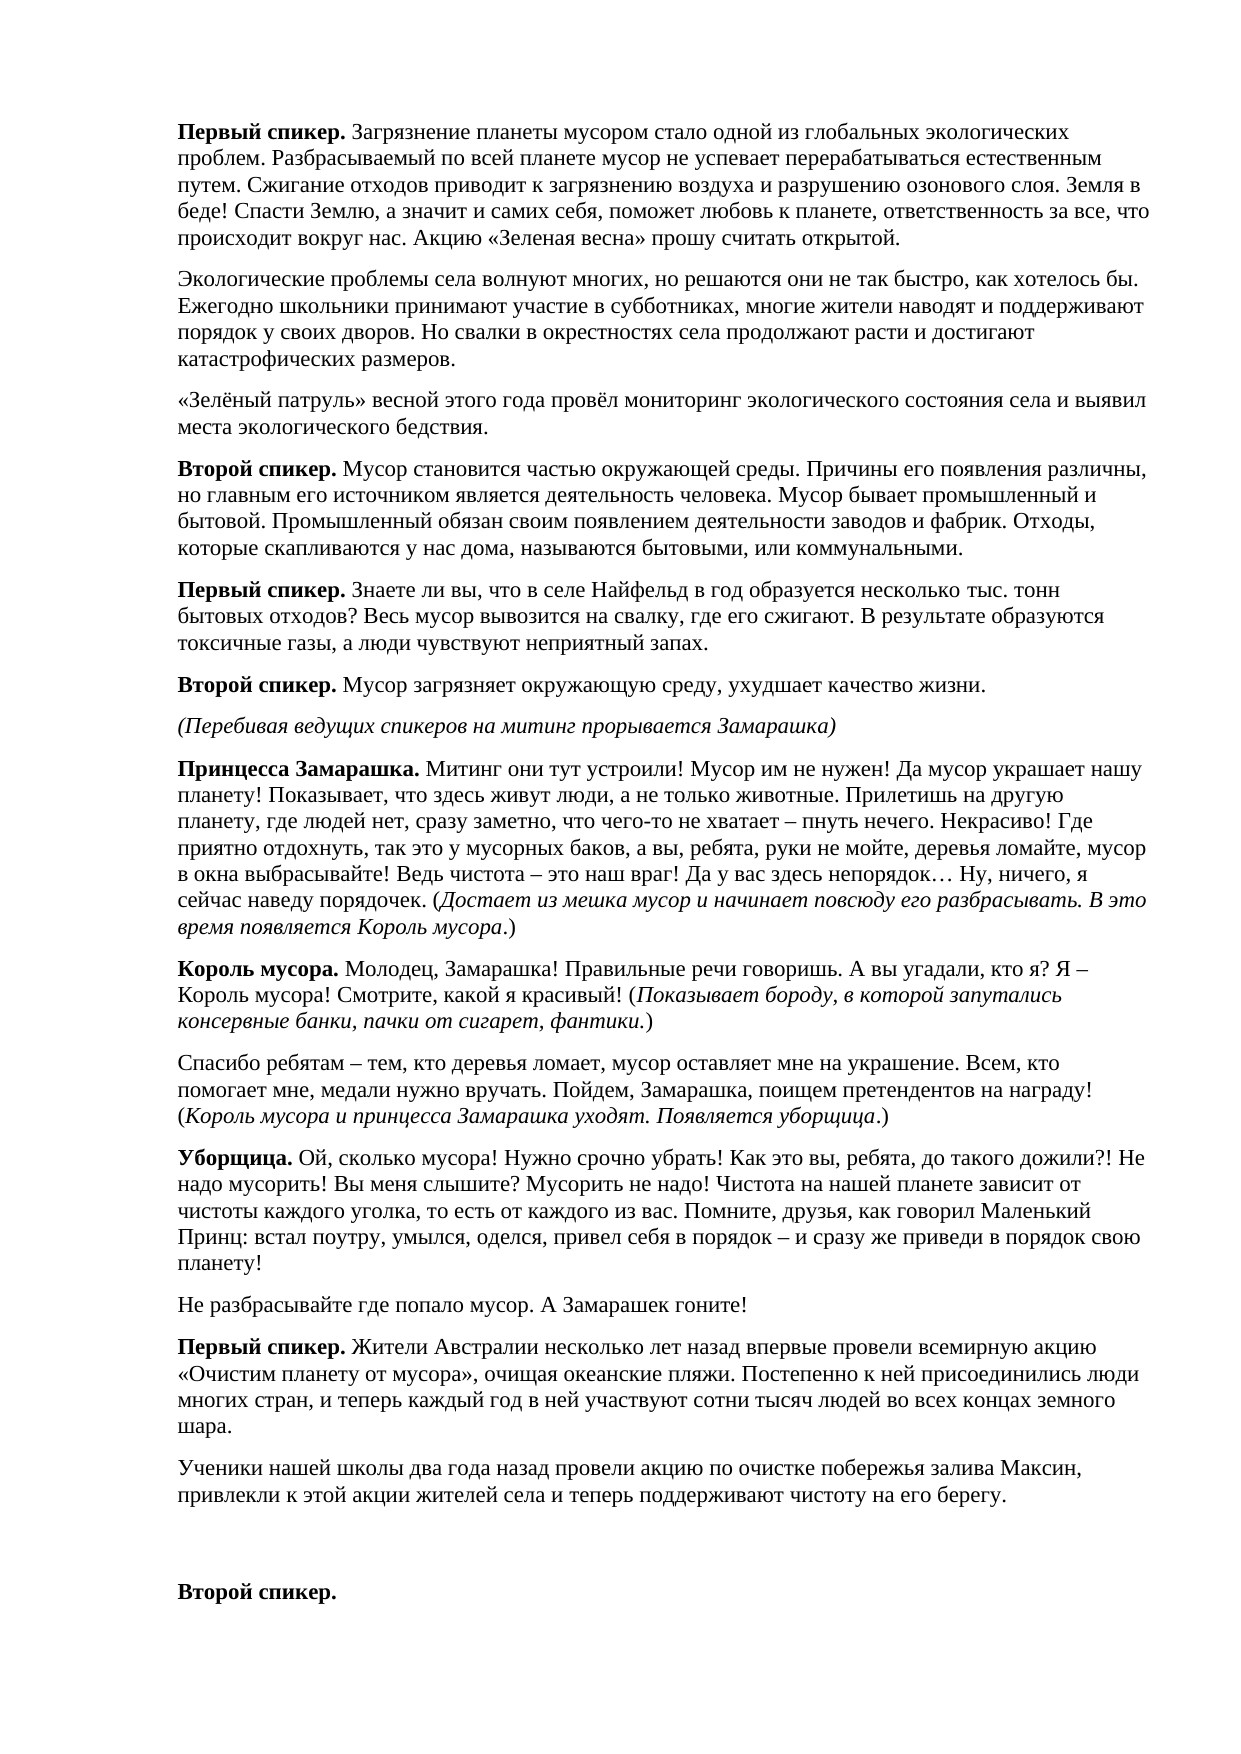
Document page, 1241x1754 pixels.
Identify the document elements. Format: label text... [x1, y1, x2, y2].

text Второй спикер. Мусор загрязняет окружающую среду, ухудшает качество жизни. [177, 671, 1152, 697]
text «Зелёный патруль» весной этого года провёл мониторинг экологического состояния села и выявил места экологического бедствия. [177, 387, 1152, 439]
text Первый спикер. Знаете ли вы, что в селе Найфельд в год образуется несколько тыс. тонн бытовых отходов? Весь мусор вывозится на свалку, где его сжигают. В результате образуются токсичные газы, а люди чувствуют неприятный запах. [177, 576, 1152, 655]
text Первый спикер. Загрязнение планеты мусором стало одной из глобальных экологических проблем. Разбрасываемый по всей планете мусор не успевает перерабатываться естественным путем. Сжигание отходов приводит к загрязнению воздуха и разрушению озонового слоя. Земля в беде! Спасти Землю, а значит и самих себя, поможет любовь к планете, ответственность за все, что происходит вокруг нас. Акцию «Зеленая весна» прошу считать открытой. [177, 118, 1152, 250]
text Спасибо ребятам – тем, кто деревья ломает, мусор оставляет мне на украшение. Всем, кто помогает мне, медали нужно вручать. Пойдем, Замарашка, поищем претендентов на награду! (Король мусора и принцесса Замарашка уходят. Появляется уборщица.) [177, 1049, 1152, 1128]
text Не разбрасывайте где попало мусор. А Замарашек гоните! [177, 1291, 1152, 1318]
text (Перебивая ведущих спикеров на митинг прорывается Замарашка) [177, 713, 1152, 739]
text Принцесса Замарашка. Митинг они тут устроили! Мусор им не нужен! Да мусор украшает нашу планету! Показывает, что здесь живут люди, а не только животные. Прилетишь на другую планету, где людей нет, сразу заметно, что чего-то не хватает – пнуть нечего. Некрасиво! Где приятно отдохнуть, так это у мусорных баков, а вы, ребята, руки не мойте, деревья ломайте, мусор в окна выбрасывайте! Ведь чистота – это наш враг! Да у вас здесь непорядок… Ну, ничего, я сейчас наведу порядочек. (Достает из мешка мусор и начинает повсюду его разбрасывать. В это время появляется Король мусора.) [177, 754, 1152, 939]
text Король мусора. Молодец, Замарашка! Правильные речи говоришь. А вы угадали, кто я? Я – Король мусора! Смотрите, какой я красивый! (Показывает бороду, в которой запутались консервные банки, пачки от сигарет, фантики.) [177, 955, 1152, 1034]
text Первый спикер. Жители Австралии несколько лет назад впервые провели всемирную акцию «Очистим планету от мусора», очищая океанские пляжи. Постепенно к ней присоединились люди многих стран, и теперь каждый год в ней участвуют сотни тысяч людей во всех концах земного шара. [177, 1333, 1152, 1439]
text Уборщица. Ой, сколько мусора! Нужно срочно убрать! Как это вы, ребята, до такого дожили?! Не надо мусорить! Вы меня слышите? Мусорить не надо! Чистота на нашей планете зависит от чистоты каждого уголка, то есть от каждого из вас. Помните, друзья, как говорил Маленький Принц: встал поутру, умылся, оделся, привел себя в порядок – и сразу же приведи в порядок свою планету! [177, 1144, 1152, 1276]
text Второй спикер. Мусор становится частью окружающей среды. Причины его появления различны, но главным его источником является деятельность человека. Мусор бывает промышленный и бытовой. Промышленный обязан своим появлением деятельности заводов и фабрик. Отходы, которые скапливаются у нас дома, называются бытовыми, или коммунальными. [177, 455, 1152, 560]
text Ученики нашей школы два года назад провели акцию по очистке побережья залива Максин, привлекли к этой акции жителей села и теперь поддерживают чистоту на его берегу. [177, 1454, 1152, 1562]
text Экологические проблемы села волнуют многих, но решаются они не так быстро, как хотелось бы. Ежегодно школьники принимают участие в субботниках, многие жители наводят и поддерживают порядок у своих дворов. Но свалки в окрестностях села продолжают расти и достигают катастрофических размеров. [177, 266, 1152, 371]
text Второй спикер. [177, 1578, 1152, 1604]
